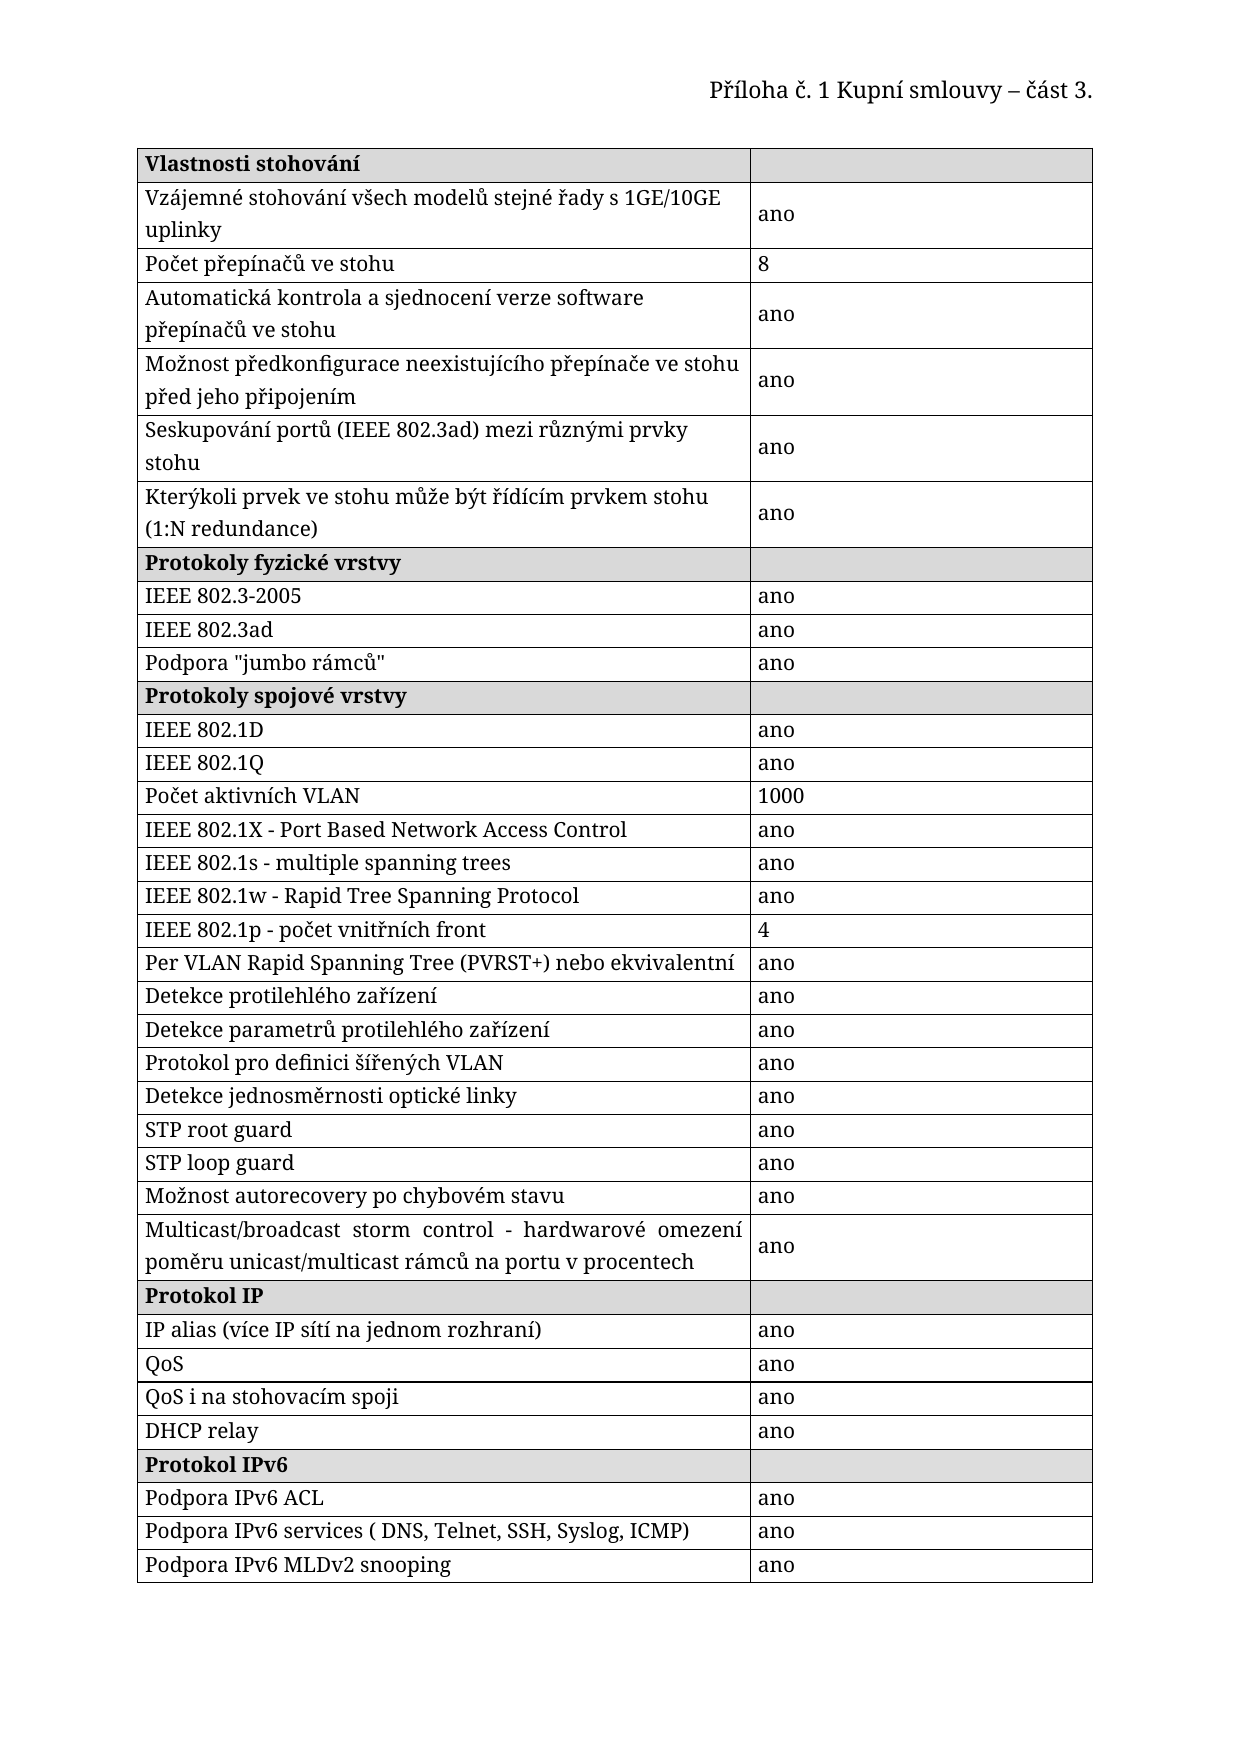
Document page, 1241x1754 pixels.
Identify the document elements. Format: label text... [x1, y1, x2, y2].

table_cell ano [751, 815, 1092, 847]
table_cell [751, 1281, 1092, 1314]
table_cell IP alias (více IP sítí na jednom rozhraní) [138, 1315, 750, 1348]
table_cell ano [751, 1416, 1092, 1449]
table_cell IEEE 802.1D [138, 715, 750, 747]
table_cell ano [751, 948, 1092, 981]
table_cell ano [751, 1015, 1092, 1047]
table_cell [751, 149, 1092, 182]
table_cell ano [751, 416, 1092, 481]
table_cell IEEE 802.1s - multiple spanning trees [138, 848, 750, 881]
table_cell ano [751, 848, 1092, 881]
table_cell Kterýkoli prvek ve stohu může být řídícím prvkem stohu (1:N redundance) [138, 482, 750, 547]
table_cell Automatická kontrola a sjednocení verze software přepínačů ve stohu [138, 283, 750, 348]
table_cell ano [751, 1115, 1092, 1147]
table_cell ano [751, 582, 1092, 614]
table_cell [751, 682, 1092, 714]
table_cell STP loop guard [138, 1148, 750, 1181]
table_cell ano [751, 1483, 1092, 1516]
table_cell DHCP relay [138, 1416, 750, 1449]
table_cell Protokol IP [138, 1281, 750, 1314]
table_cell Protokol pro definici šířených VLAN [138, 1048, 750, 1081]
table_cell ano [751, 283, 1092, 348]
table_cell ano [751, 982, 1092, 1014]
table_cell ano [751, 1517, 1092, 1549]
table_cell ano [751, 648, 1092, 681]
table_cell Detekce jednosměrnosti optické linky [138, 1082, 750, 1114]
table_cell ano [751, 1349, 1092, 1381]
table_cell Protokol IPv6 [138, 1450, 750, 1482]
table_cell Počet přepínačů ve stohu [138, 249, 750, 282]
table_cell ano [751, 1082, 1092, 1114]
table_cell QoS [138, 1349, 750, 1381]
table_cell [751, 548, 1092, 581]
table_cell ano [751, 1550, 1092, 1582]
table_cell Protokoly fyzické vrstvy [138, 548, 750, 581]
table_cell ano [751, 715, 1092, 747]
table_cell ano [751, 1148, 1092, 1181]
table_cell ano [751, 748, 1092, 781]
table_cell IEEE 802.1Q [138, 748, 750, 781]
table_cell ano [751, 615, 1092, 647]
table_cell ano [751, 482, 1092, 547]
table_cell ano [751, 1215, 1092, 1280]
table_cell QoS i na stohovacím spoji [138, 1383, 750, 1415]
table_cell Vlastnosti stohování [138, 149, 750, 182]
table_cell IEEE 802.1X - Port Based Network Access Control [138, 815, 750, 847]
table_cell Počet aktivních VLAN [138, 782, 750, 814]
table_cell Možnost autorecovery po chybovém stavu [138, 1182, 750, 1214]
table_cell Protokoly spojové vrstvy [138, 682, 750, 714]
table_cell STP root guard [138, 1115, 750, 1147]
table_cell Možnost předkonfigurace neexistujícího přepínače ve stohu před jeho připojením [138, 349, 750, 414]
table_cell ano [751, 882, 1092, 914]
table_cell IEEE 802.3-2005 [138, 582, 750, 614]
table_cell Vzájemné stohování všech modelů stejné řady s 1GE/10GE uplinky [138, 183, 750, 248]
table_cell Podpora "jumbo rámců" [138, 648, 750, 681]
table_cell ano [751, 349, 1092, 414]
table_cell ano [751, 1182, 1092, 1214]
table_cell 1000 [751, 782, 1092, 814]
table_cell 8 [751, 249, 1092, 282]
table_cell Detekce parametrů protilehlého zařízení [138, 1015, 750, 1047]
table_cell IEEE 802.3ad [138, 615, 750, 647]
table_cell ano [751, 183, 1092, 248]
table_cell Detekce protilehlého zařízení [138, 982, 750, 1014]
table_cell Per VLAN Rapid Spanning Tree (PVRST+) nebo ekvivalentní [138, 948, 750, 981]
table_cell [751, 1450, 1092, 1482]
table_cell Seskupování portů (IEEE 802.3ad) mezi různými prvky stohu [138, 416, 750, 481]
table_cell 4 [751, 915, 1092, 947]
table_cell ano [751, 1048, 1092, 1081]
table_cell IEEE 802.1w - Rapid Tree Spanning Protocol [138, 882, 750, 914]
table_cell Podpora IPv6 MLDv2 snooping [138, 1550, 750, 1582]
table_cell Podpora IPv6 services ( DNS, Telnet, SSH, Syslog, ICMP) [138, 1517, 750, 1549]
table_cell Podpora IPv6 ACL [138, 1483, 750, 1516]
table_cell ano [751, 1383, 1092, 1415]
table_cell Multicast/broadcast storm control - hardwarové omezení poměru unicast/multicast rámců na portu v procentech [138, 1215, 750, 1280]
table_cell IEEE 802.1p - počet vnitřních front [138, 915, 750, 947]
table_cell ano [751, 1315, 1092, 1348]
